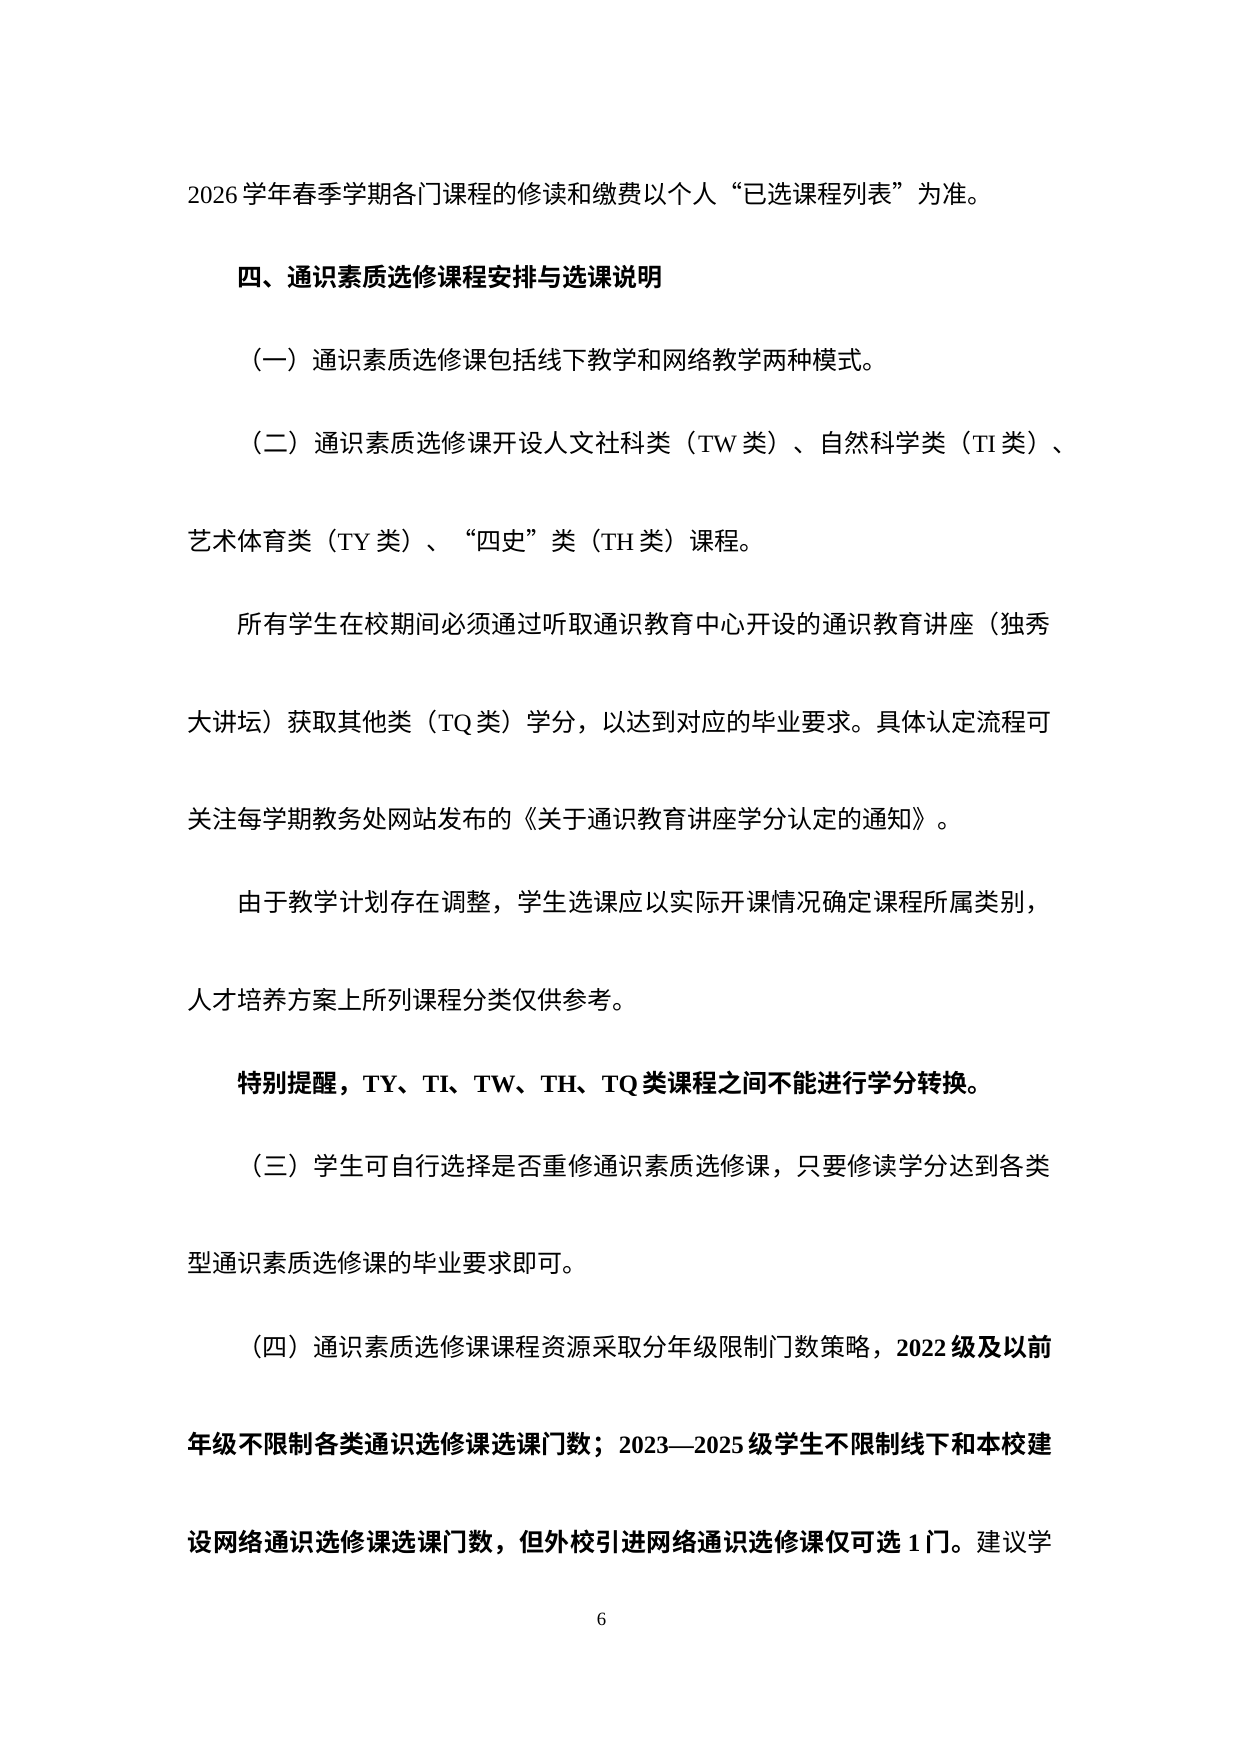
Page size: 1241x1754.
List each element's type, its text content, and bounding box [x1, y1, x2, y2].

text 特别提醒，TY、TI、TW、TH、TQ类课程之间不能进行学分转换。 [187, 1049, 1053, 1114]
text 四、通识素质选修课程安排与选课说明 [187, 243, 1053, 308]
text （二）通识素质选修课开设人文社科类（TW类）、自然科学类（TI类）、艺术体育类（TY类）、“四史”类（TH类）课程。 [187, 409, 1053, 572]
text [187, 160, 1053, 225]
text （一）通识素质选修课包括线下教学和网络教学两种模式。 [187, 326, 1053, 391]
text （三）学生可自行选择是否重修通识素质选修课，只要修读学分达到各类型通识素质选修课的毕业要求即可。 [187, 1132, 1053, 1294]
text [187, 1313, 1053, 1573]
text 由于教学计划存在调整，学生选课应以实际开课情况确定课程所属类别，人才培养方案上所列课程分类仅供参考。 [187, 868, 1053, 1031]
text 所有学生在校期间必须通过听取通识教育中心开设的通识教育讲座（独秀大讲坛）获取其他类（TQ类）学分，以达到对应的毕业要求。具体认定流程可关注每学期教务处网站发布的《关于通识教育讲座学分认定的通知》。 [187, 590, 1053, 850]
